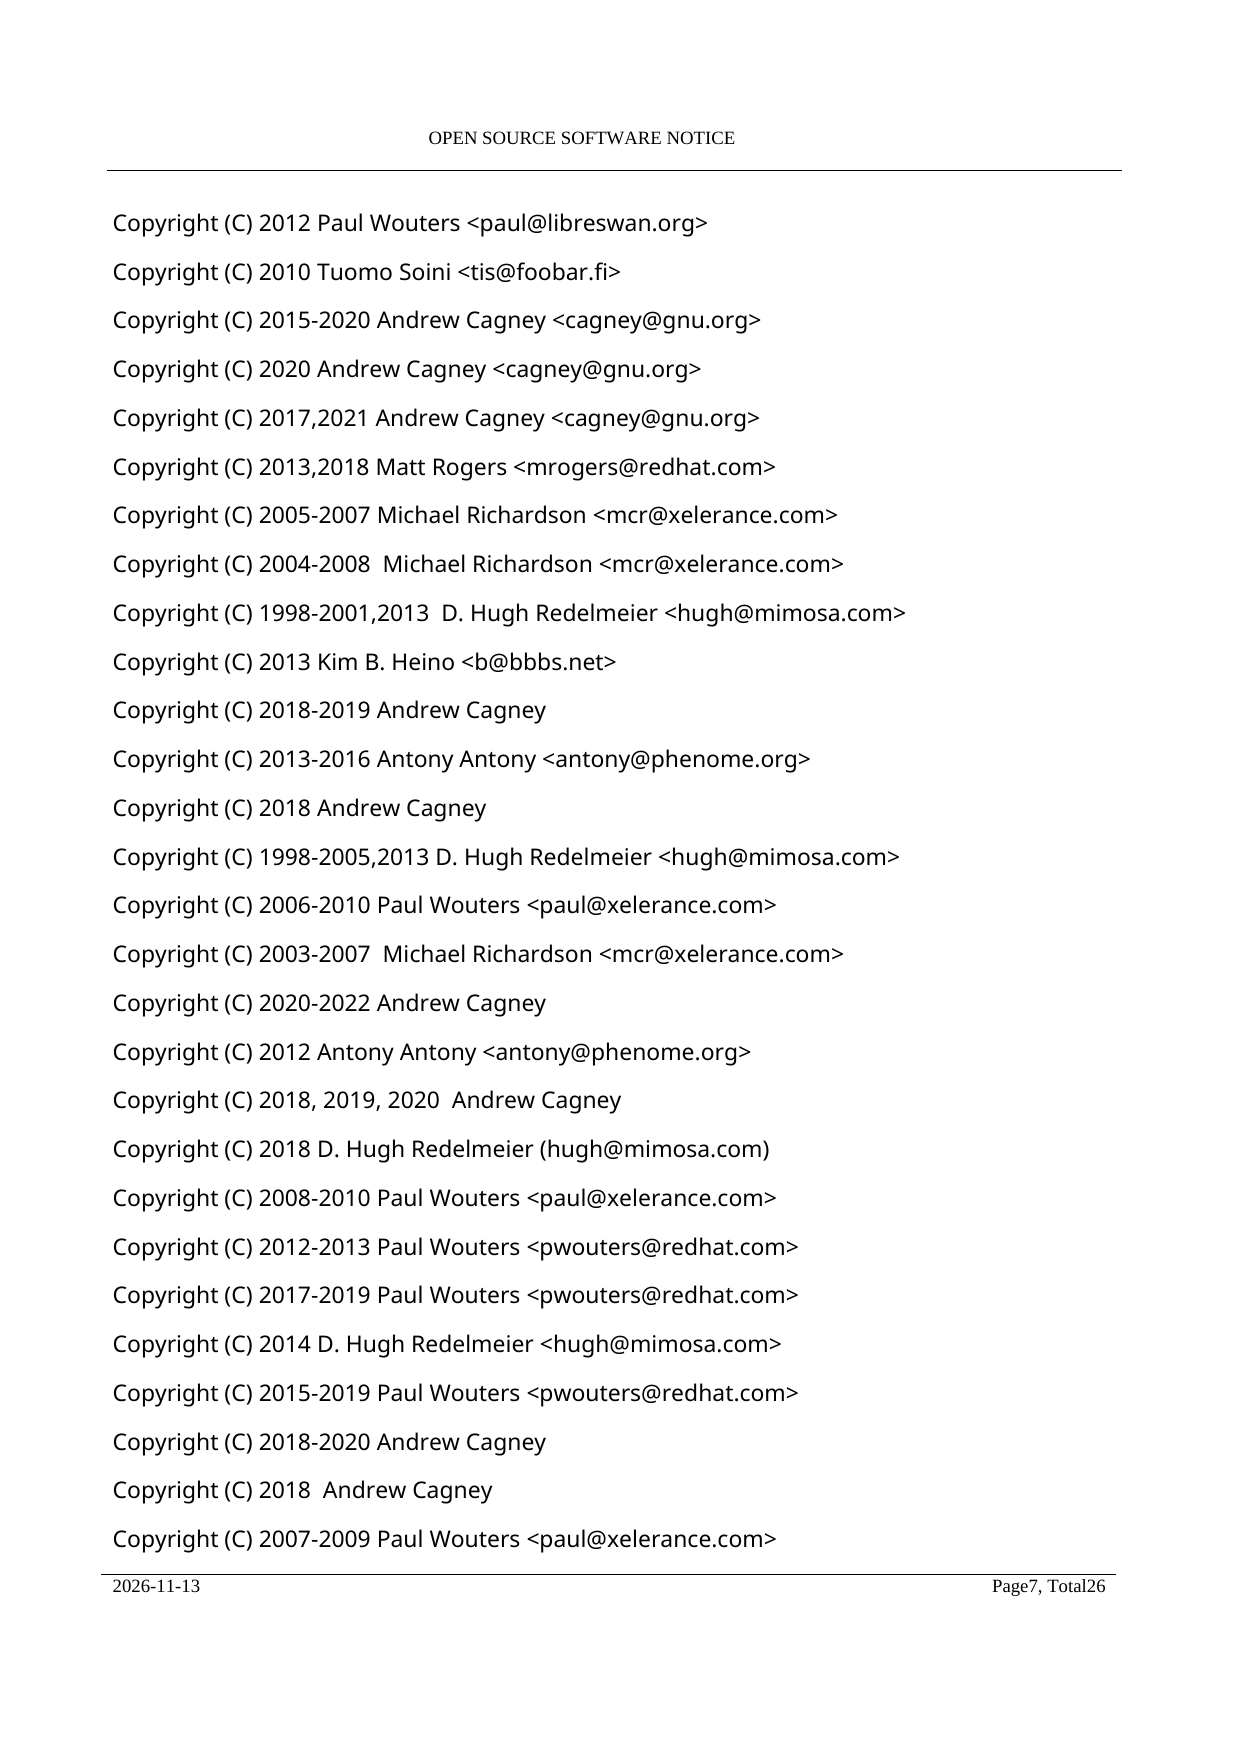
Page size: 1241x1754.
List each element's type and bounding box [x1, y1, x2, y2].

text [112, 206, 1128, 1555]
